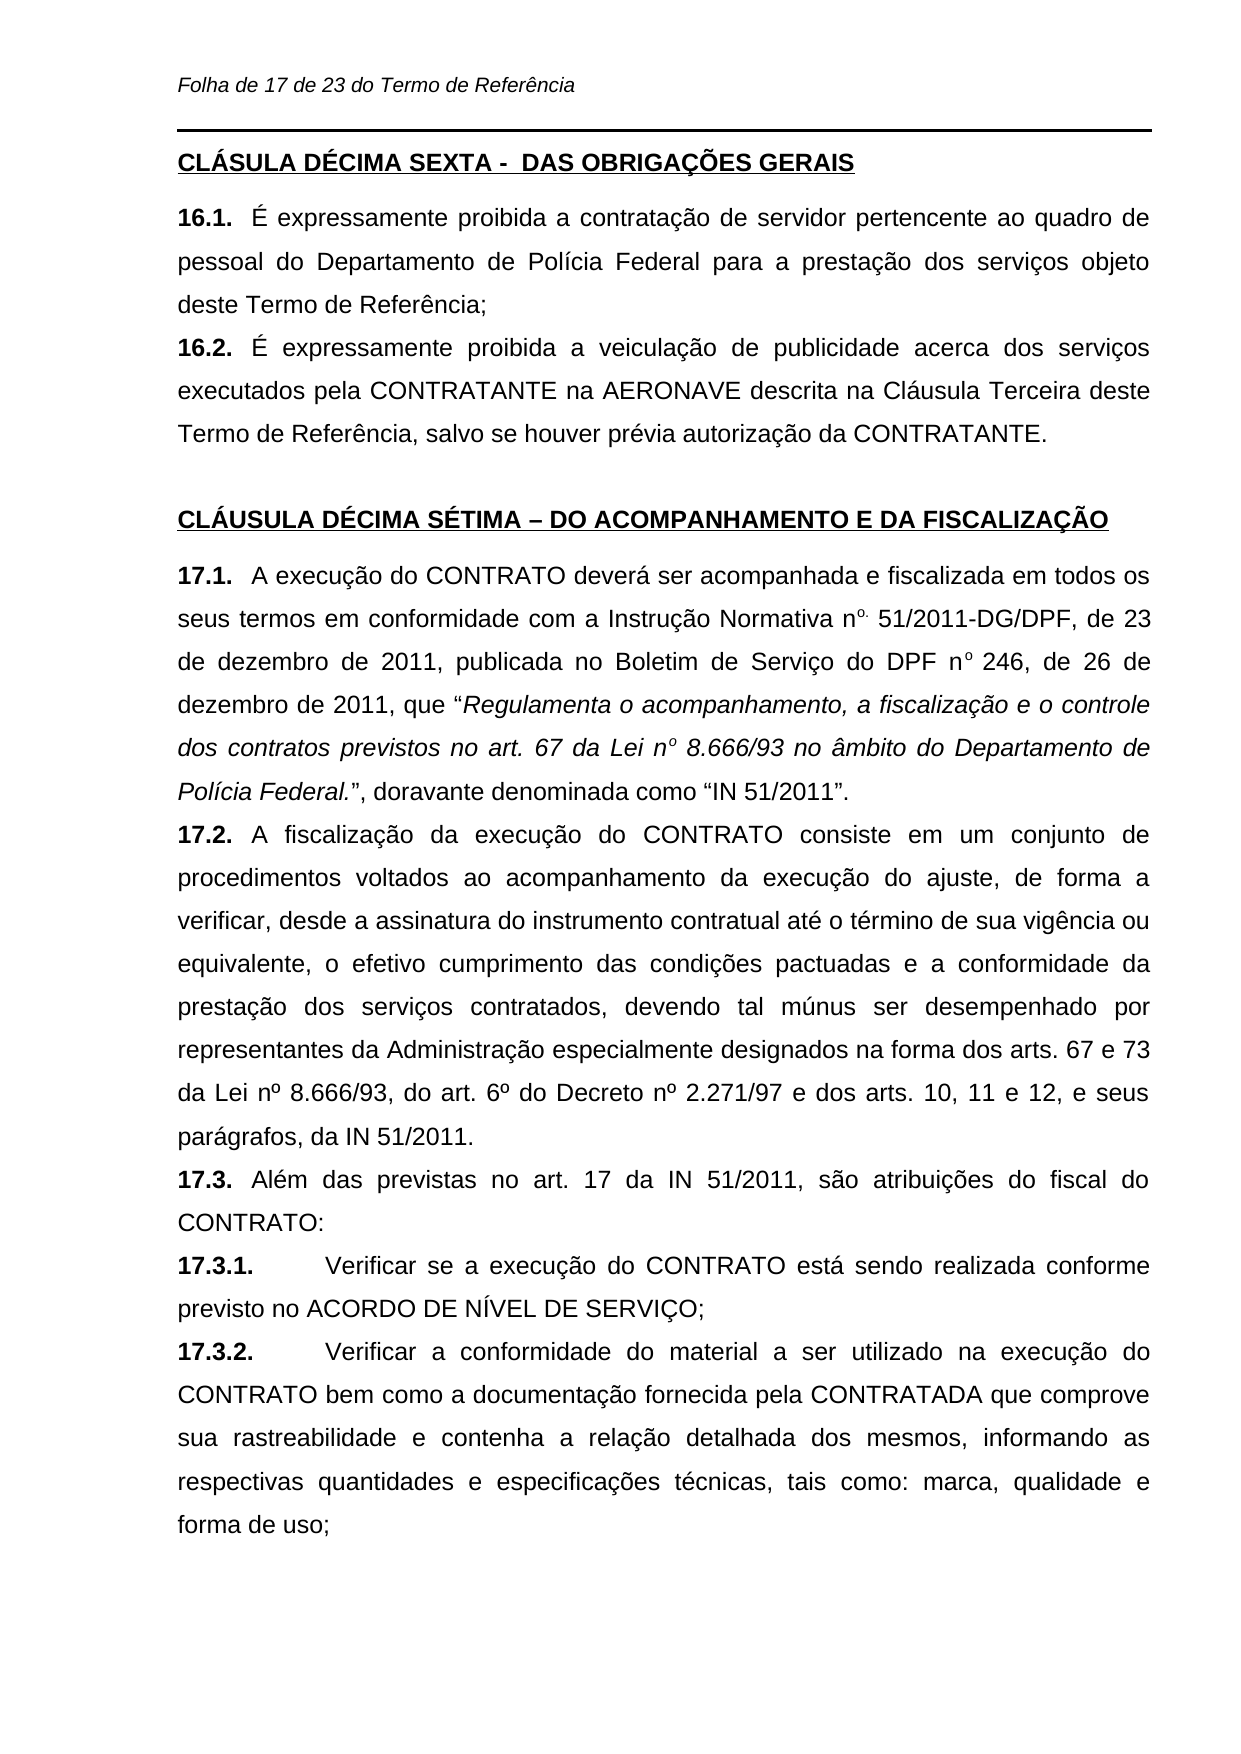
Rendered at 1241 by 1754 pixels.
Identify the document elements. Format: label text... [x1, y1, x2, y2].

text CLÁUSULA DÉCIMA SÉTIMA – DO ACOMPANHAMENTO E DA FISCALIZAÇÃO [177, 505, 1152, 534]
list Verificar se a execução do CONTRATO está sendo realizada conforme previsto no ACORDO DE NÍVEL DE SERVIÇO; [177, 1251, 1152, 1323]
list É expressamente proibida a contratação de servidor pertencente ao quadro de pessoal do Departamento de Polícia Federal para a prestação dos serviços objeto deste Termo de Referência; [177, 203, 1152, 318]
list A fiscalização da execução do CONTRATO consiste em um conjunto de procedimentos voltados ao acompanhamento da execução do ajuste, de forma a verificar, desde a assinatura do instrumento contratual até o término de sua vigência ou equivalente, o efetivo cumprimento das condições pactuadas e a conformidade da prestação dos serviços contratados, devendo tal múnus ser desempenhado por representantes da Administração especialmente designados na forma dos arts. 67 e 73 da Lei nº 8.666/93, do art. 6º do Decreto nº 2.271/97 e dos arts. 10, 11 e 12, e seus parágrafos, da IN 51/2011. [177, 819, 1152, 1150]
list Além das previstas no art. 17 da IN 51/2011, são atribuições do fiscal do CONTRATO: [177, 1164, 1152, 1236]
text CLÁSULA DÉCIMA SEXTA - DAS OBRIGAÇÕES GERAIS [177, 148, 1152, 176]
list Verificar a conformidade do material a ser utilizado na execução do CONTRATO bem como a documentação fornecida pela CONTRATADA que comprove sua rastreabilidade e contenha a relação detalhada dos mesmos, informando as respectivas quantidades e especificações técnicas, tais como: marca, qualidade e forma de uso; [177, 1337, 1152, 1538]
list É expressamente proibida a veiculação de publicidade acerca dos serviços executados pela CONTRATANTE na AERONAVE descrita na Cláusula Terceira deste Termo de Referência, salvo se houver prévia autorização da CONTRATANTE. [177, 333, 1152, 448]
list A execução do CONTRATO deverá ser acompanhada e fiscalizada em todos os seus termos em conformidade com a Instrução Normativa no. 51/2011-DG/DPF, de 23 de dezembro de 2011, publicada no Boletim de Serviço do DPF no 246, de 26 de dezembro de 2011, que “Regulamenta o acompanhamento, a fiscalização e o controle dos contratos previstos no art. 67 da Lei no 8.666/93 no âmbito do Departamento de Polícia Federal.”, doravante denominada como “IN 51/2011”. [177, 561, 1152, 805]
